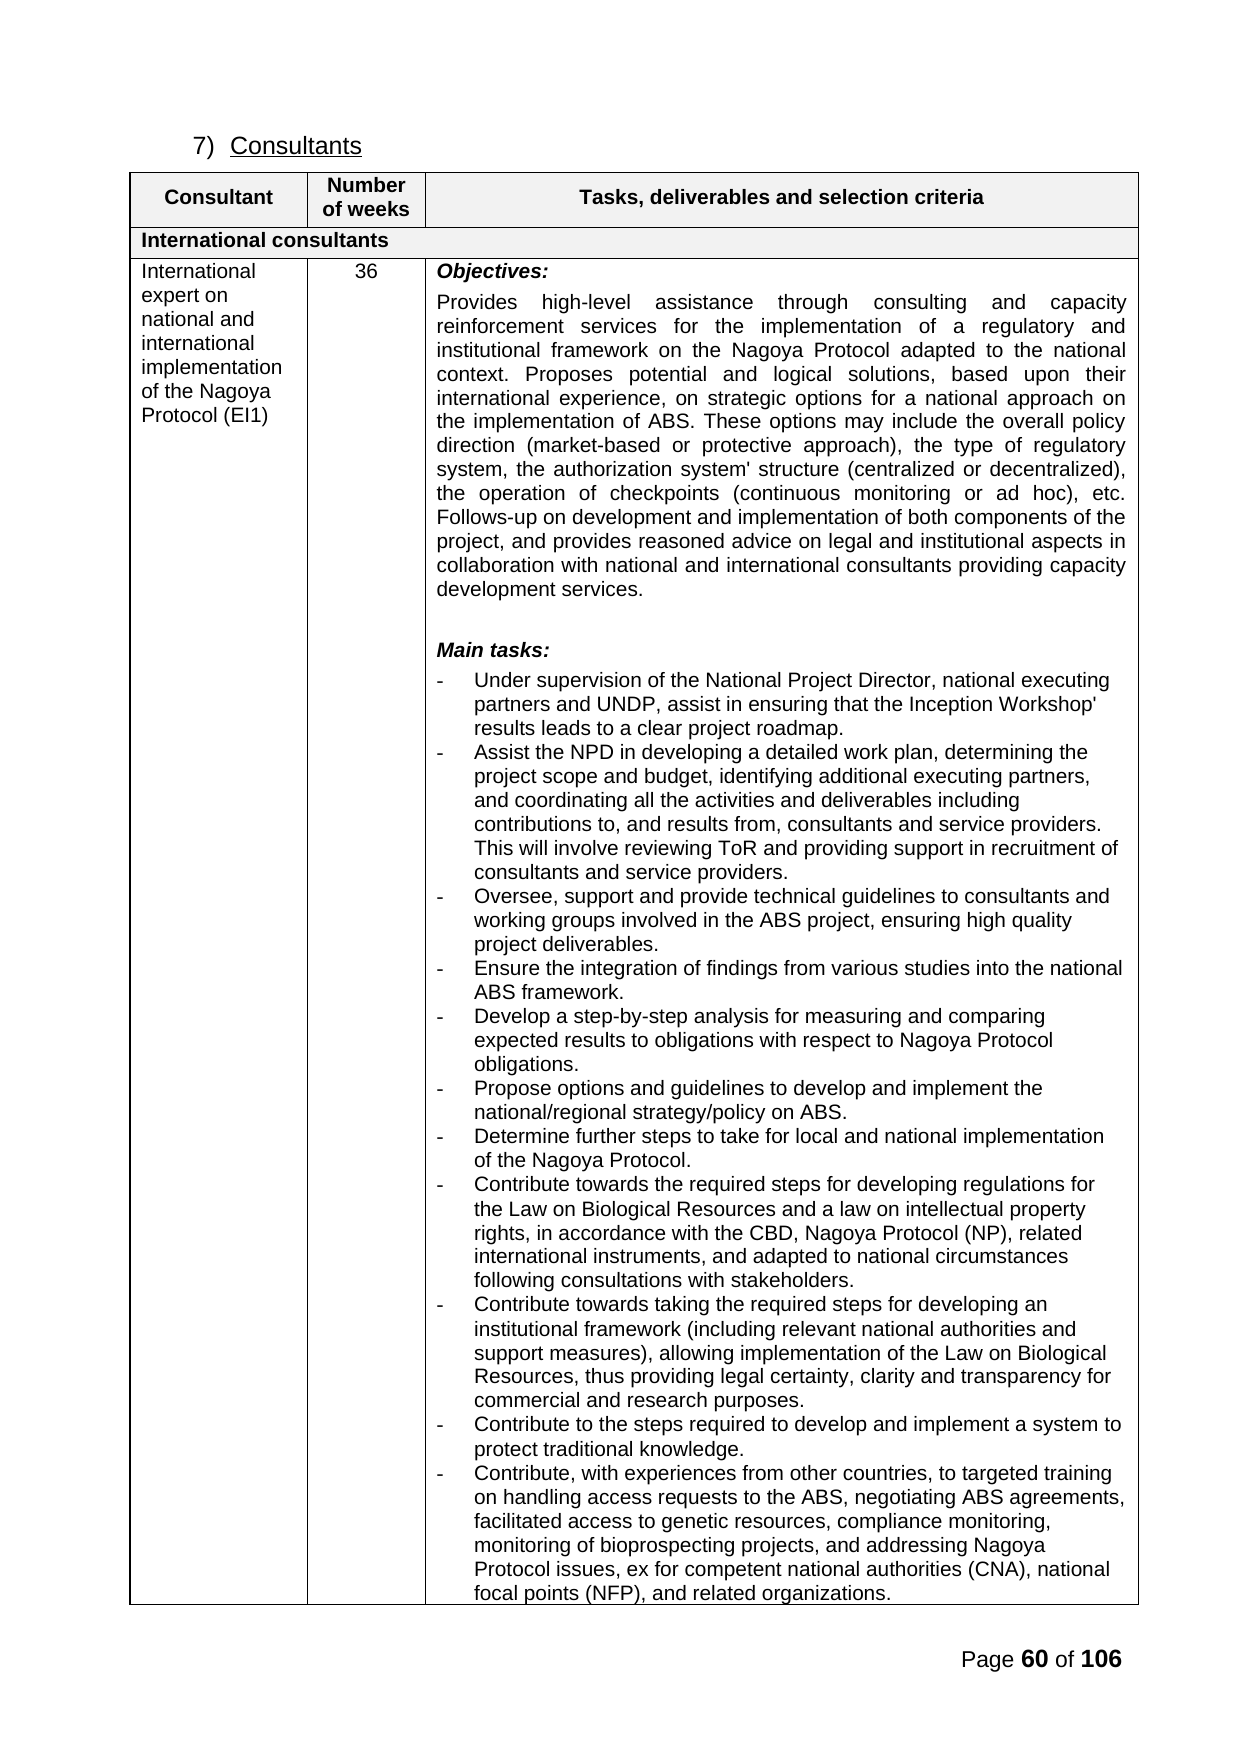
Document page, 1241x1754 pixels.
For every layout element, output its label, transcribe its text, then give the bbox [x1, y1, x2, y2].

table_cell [131, 259, 307, 1604]
table_header Tasks, deliverables and selection criteria [426, 173, 1138, 227]
table_header Number of weeks [308, 173, 425, 227]
table_cell International consultants [131, 228, 1138, 258]
table_header Consultant [131, 173, 307, 227]
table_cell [426, 259, 1138, 1604]
subtitle Consultants [192, 131, 1122, 159]
table_cell 36 [308, 259, 425, 1604]
